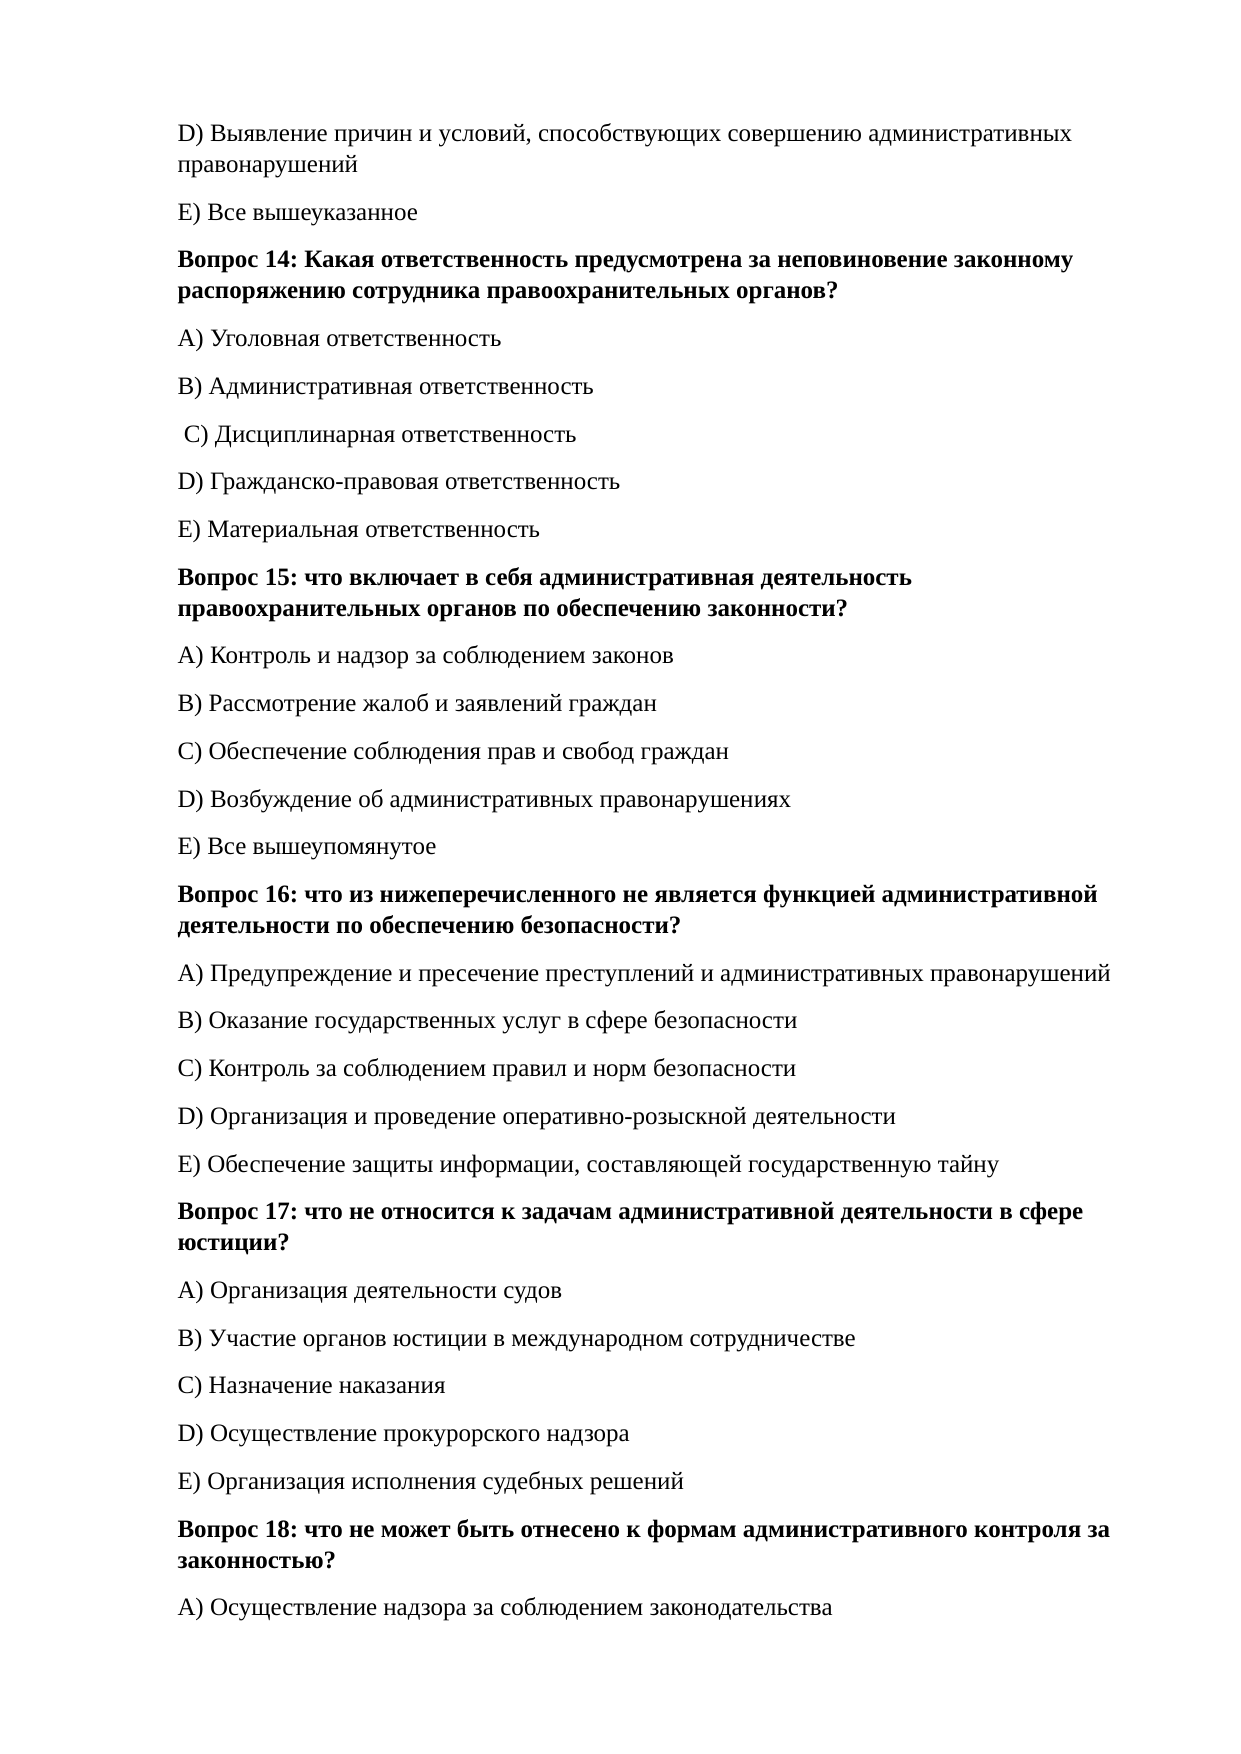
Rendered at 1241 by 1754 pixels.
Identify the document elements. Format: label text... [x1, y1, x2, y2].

text D) Возбуждение об административных правонарушениях [177, 784, 1152, 812]
text D) Организация и проведение оперативно-розыскной деятельности [177, 1101, 1152, 1130]
text B) Административная ответственность [177, 371, 1152, 400]
text D) Гражданско-правовая ответственность [177, 466, 1152, 495]
text E) Материальная ответственность [177, 514, 1152, 543]
text D) Выявление причин и условий, способствующих совершению административных правонарушений [177, 118, 1152, 178]
text C) Дисциплинарная ответственность [177, 419, 1152, 447]
text B) Рассмотрение жалоб и заявлений граждан [177, 688, 1152, 717]
text C) Контроль за соблюдением правил и норм безопасности [177, 1053, 1152, 1082]
text C) Обеспечение соблюдения прав и свобод граждан [177, 736, 1152, 765]
text B) Оказание государственных услуг в сфере безопасности [177, 1006, 1152, 1034]
text D) Осуществление прокурорского надзора [177, 1418, 1152, 1447]
text A) Уголовная ответственность [177, 323, 1152, 352]
text B) Участие органов юстиции в международном сотрудничестве [177, 1323, 1152, 1352]
text Вопрос 17: что не относится к задачам административной деятельности в сфере юстиции? [177, 1196, 1152, 1256]
text C) Назначение наказания [177, 1371, 1152, 1399]
text Вопрос 14: Какая ответственность предусмотрена за неповиновение законному распоряжению сотрудника правоохранительных органов? [177, 244, 1152, 304]
text A) Контроль и надзор за соблюдением законов [177, 641, 1152, 669]
text A) Предупреждение и пресечение преступлений и административных правонарушений [177, 958, 1152, 987]
text Вопрос 18: что не может быть отнесено к формам административного контроля за законностью? [177, 1514, 1152, 1573]
text A) Организация деятельности судов [177, 1275, 1152, 1304]
text E) Все вышеупомянутое [177, 831, 1152, 860]
text E) Обеспечение защиты информации, составляющей государственную тайну [177, 1149, 1152, 1177]
text E) Все вышеуказанное [177, 197, 1152, 226]
text Вопрос 16: что из нижеперечисленного не является функцией административной деятельности по обеспечению безопасности? [177, 879, 1152, 939]
text E) Организация исполнения судебных решений [177, 1466, 1152, 1495]
text Вопрос 15: что включает в себя административная деятельность правоохранительных органов по обеспечению законности? [177, 562, 1152, 622]
text A) Осуществление надзора за соблюдением законодательства [177, 1592, 1152, 1621]
